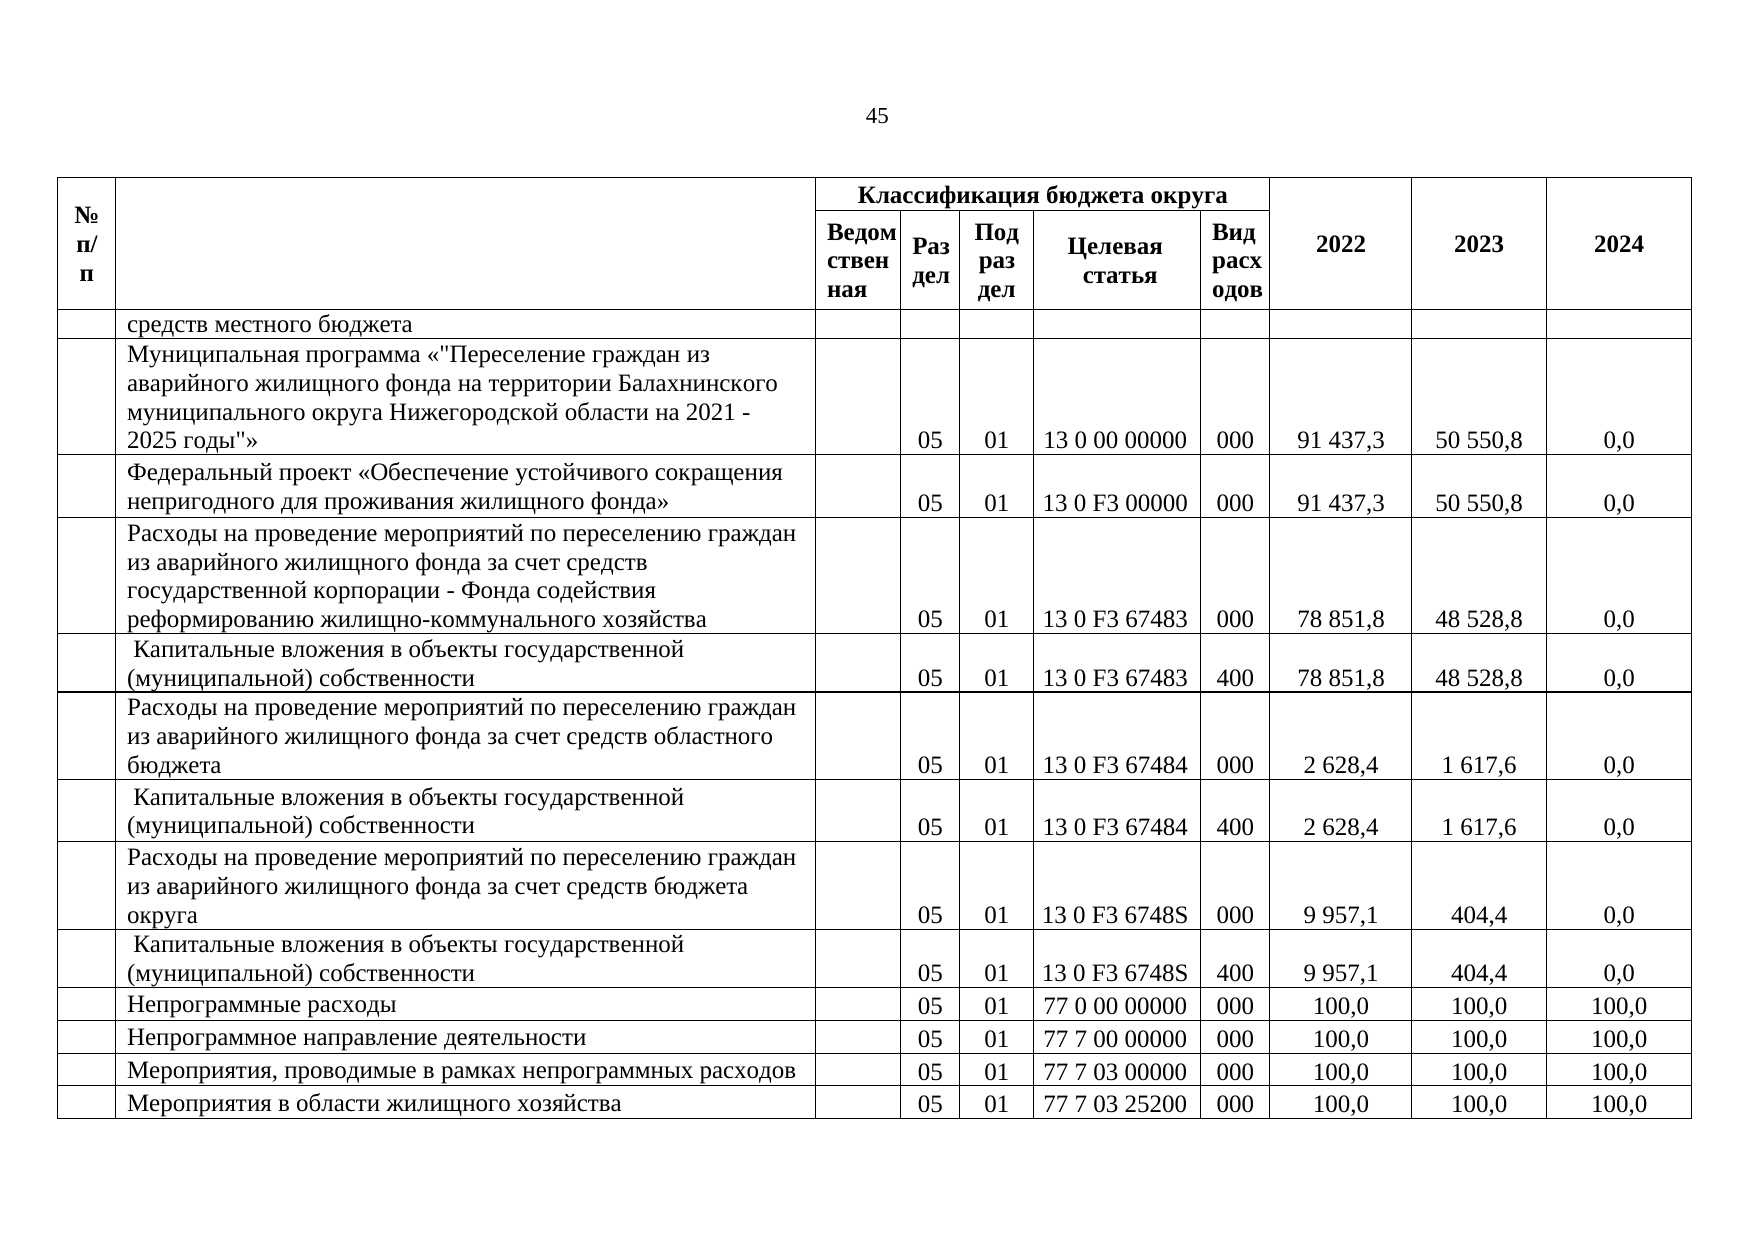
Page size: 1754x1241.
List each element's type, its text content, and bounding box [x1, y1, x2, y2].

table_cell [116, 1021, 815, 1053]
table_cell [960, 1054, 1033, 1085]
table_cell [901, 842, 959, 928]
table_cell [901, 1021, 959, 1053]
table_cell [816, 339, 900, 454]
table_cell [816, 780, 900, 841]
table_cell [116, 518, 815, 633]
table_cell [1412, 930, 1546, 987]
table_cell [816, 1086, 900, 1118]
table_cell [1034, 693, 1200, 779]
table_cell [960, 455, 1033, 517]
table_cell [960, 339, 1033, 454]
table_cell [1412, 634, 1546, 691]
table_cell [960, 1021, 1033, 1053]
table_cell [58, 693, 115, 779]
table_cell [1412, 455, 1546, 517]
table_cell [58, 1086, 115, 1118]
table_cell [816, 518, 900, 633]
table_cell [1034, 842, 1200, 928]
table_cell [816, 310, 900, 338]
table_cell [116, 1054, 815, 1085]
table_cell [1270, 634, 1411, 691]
table_header [116, 178, 815, 308]
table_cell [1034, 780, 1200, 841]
table_cell Ведом ствен ная [816, 211, 900, 308]
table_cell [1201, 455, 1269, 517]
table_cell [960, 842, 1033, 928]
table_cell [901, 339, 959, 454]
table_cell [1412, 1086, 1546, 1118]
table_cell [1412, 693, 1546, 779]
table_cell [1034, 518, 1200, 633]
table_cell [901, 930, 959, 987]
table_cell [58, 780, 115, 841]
table_header 2022 [1270, 178, 1411, 308]
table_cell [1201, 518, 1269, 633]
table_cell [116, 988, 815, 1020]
table_cell Вид расходов [1201, 211, 1269, 308]
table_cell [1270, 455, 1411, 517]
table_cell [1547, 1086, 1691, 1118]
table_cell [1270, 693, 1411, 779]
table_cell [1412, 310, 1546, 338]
table_cell Под раз дел [960, 211, 1033, 308]
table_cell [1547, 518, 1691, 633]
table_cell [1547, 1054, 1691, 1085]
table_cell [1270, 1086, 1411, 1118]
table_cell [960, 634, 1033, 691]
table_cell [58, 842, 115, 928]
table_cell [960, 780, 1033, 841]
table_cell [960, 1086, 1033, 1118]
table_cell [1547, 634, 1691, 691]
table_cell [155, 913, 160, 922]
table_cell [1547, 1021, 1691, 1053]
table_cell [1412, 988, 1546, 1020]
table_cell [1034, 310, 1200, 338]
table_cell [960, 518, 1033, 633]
table_header 2023 [1412, 178, 1546, 308]
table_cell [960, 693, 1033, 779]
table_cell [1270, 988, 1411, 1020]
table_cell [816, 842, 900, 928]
table_header 2024 [1547, 178, 1691, 308]
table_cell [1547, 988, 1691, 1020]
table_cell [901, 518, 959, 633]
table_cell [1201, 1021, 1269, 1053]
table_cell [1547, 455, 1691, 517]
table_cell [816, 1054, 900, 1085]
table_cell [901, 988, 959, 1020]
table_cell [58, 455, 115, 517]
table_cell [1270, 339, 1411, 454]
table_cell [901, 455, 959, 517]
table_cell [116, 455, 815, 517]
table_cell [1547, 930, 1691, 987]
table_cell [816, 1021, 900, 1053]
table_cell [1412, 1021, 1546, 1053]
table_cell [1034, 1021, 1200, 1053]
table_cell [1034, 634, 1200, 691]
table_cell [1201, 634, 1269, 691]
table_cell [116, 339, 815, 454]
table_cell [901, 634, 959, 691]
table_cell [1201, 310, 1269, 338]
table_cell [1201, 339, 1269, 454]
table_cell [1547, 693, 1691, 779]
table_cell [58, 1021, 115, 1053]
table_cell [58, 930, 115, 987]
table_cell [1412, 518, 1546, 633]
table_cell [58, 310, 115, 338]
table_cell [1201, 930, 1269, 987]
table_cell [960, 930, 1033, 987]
table_cell Раз дел [901, 211, 959, 308]
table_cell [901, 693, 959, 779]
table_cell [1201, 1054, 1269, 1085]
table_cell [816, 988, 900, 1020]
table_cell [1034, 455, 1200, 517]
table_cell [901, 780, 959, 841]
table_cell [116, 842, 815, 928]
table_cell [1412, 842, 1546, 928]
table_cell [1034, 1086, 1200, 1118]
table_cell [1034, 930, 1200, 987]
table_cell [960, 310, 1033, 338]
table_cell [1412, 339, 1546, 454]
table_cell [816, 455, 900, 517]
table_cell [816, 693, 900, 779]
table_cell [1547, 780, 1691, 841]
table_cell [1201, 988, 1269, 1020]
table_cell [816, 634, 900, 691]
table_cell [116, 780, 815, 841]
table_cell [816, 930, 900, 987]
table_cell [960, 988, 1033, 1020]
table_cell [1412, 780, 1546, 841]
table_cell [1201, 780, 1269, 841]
table_cell Целевая статья [1034, 211, 1200, 308]
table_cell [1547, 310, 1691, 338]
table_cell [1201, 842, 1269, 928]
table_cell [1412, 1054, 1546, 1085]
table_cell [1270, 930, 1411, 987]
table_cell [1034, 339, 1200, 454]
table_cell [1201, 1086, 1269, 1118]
table_header № п/п [58, 178, 115, 308]
table_header Классификация бюджета округа [816, 178, 1269, 210]
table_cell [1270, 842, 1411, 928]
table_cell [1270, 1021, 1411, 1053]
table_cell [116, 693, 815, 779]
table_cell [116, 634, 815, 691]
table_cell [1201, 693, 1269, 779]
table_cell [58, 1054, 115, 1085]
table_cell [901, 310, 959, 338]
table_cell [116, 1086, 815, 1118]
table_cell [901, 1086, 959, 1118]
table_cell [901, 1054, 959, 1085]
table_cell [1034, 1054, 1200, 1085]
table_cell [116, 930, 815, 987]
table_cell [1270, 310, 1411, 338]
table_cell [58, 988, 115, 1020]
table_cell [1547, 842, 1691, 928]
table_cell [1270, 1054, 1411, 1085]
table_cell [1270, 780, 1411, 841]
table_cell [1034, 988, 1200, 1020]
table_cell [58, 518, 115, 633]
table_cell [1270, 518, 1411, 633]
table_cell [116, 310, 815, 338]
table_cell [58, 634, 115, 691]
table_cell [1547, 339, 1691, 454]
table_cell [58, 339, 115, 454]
